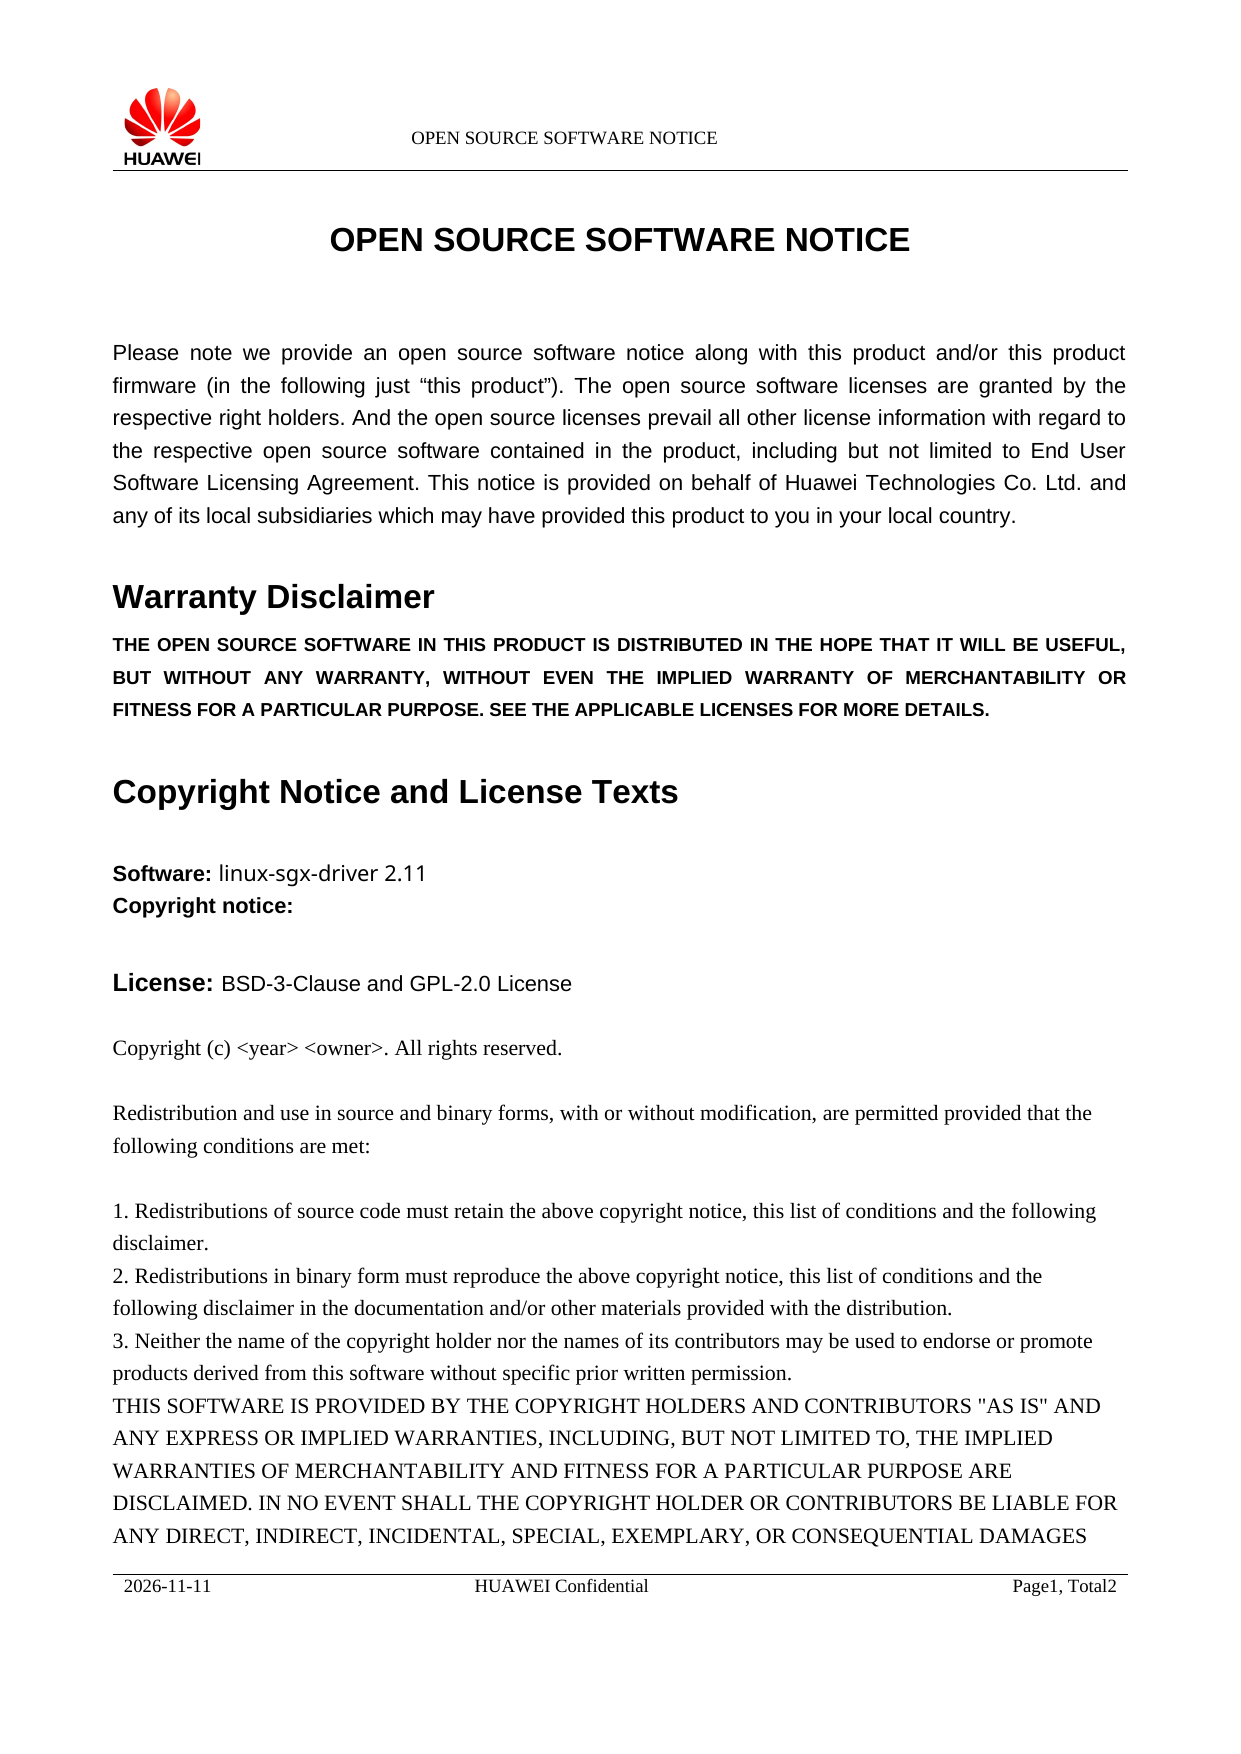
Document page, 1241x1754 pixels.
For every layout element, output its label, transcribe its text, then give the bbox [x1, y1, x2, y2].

text The open source software in this product is distributed in the hope that it will be useful, but WITHOUT ANY WARRANTY, without even the implied warranty of MERCHANTABILITY or FITNESS FOR A PARTICULAR PURPOSE. See the applicable licenses for more details. [112, 629, 1128, 726]
text 1. Redistributions of source code must retain the above copyright notice, this list of conditions and the following disclaimer. [112, 1194, 1128, 1259]
text Please note we provide an open source software notice along with this product and/or this product firmware (in the following just “this product”). The open source software licenses are granted by the respective right holders. And the open source licenses prevail all other license information with regard to the respective open source software contained in the product, including but not limited to End User Software Licensing Agreement. This notice is provided on behalf of Huawei Technologies Co. Ltd. and any of its local subsidiaries which may have provided this product to you in your local country. [112, 336, 1128, 531]
text Copyright notice: [112, 889, 1128, 921]
text 2. Redistributions in binary form must reproduce the above copyright notice, this list of conditions and the following disclaimer in the documentation and/or other materials provided with the distribution. [112, 1259, 1128, 1324]
text 3. Neither the name of the copyright holder nor the names of its contributors may be used to endorse or promote products derived from this software without specific prior written permission. [112, 1324, 1128, 1389]
text License: BSD-3-Clause and GPL-2.0 License [112, 966, 1128, 999]
text OPEN SOURCE SOFTWARE NOTICE [112, 206, 1128, 271]
text Redistribution and use in source and binary forms, with or without modification, are permitted provided that the following conditions are met: [112, 1096, 1128, 1161]
text Copyright (c) <year> <owner>. All rights reserved. [112, 999, 1128, 1064]
text Warranty Disclaimer [112, 564, 1128, 629]
picture [124, 88, 201, 165]
title Software: linux-sgx-driver 2.11 [112, 856, 1128, 889]
text Copyright Notice and License Texts [112, 759, 1128, 824]
